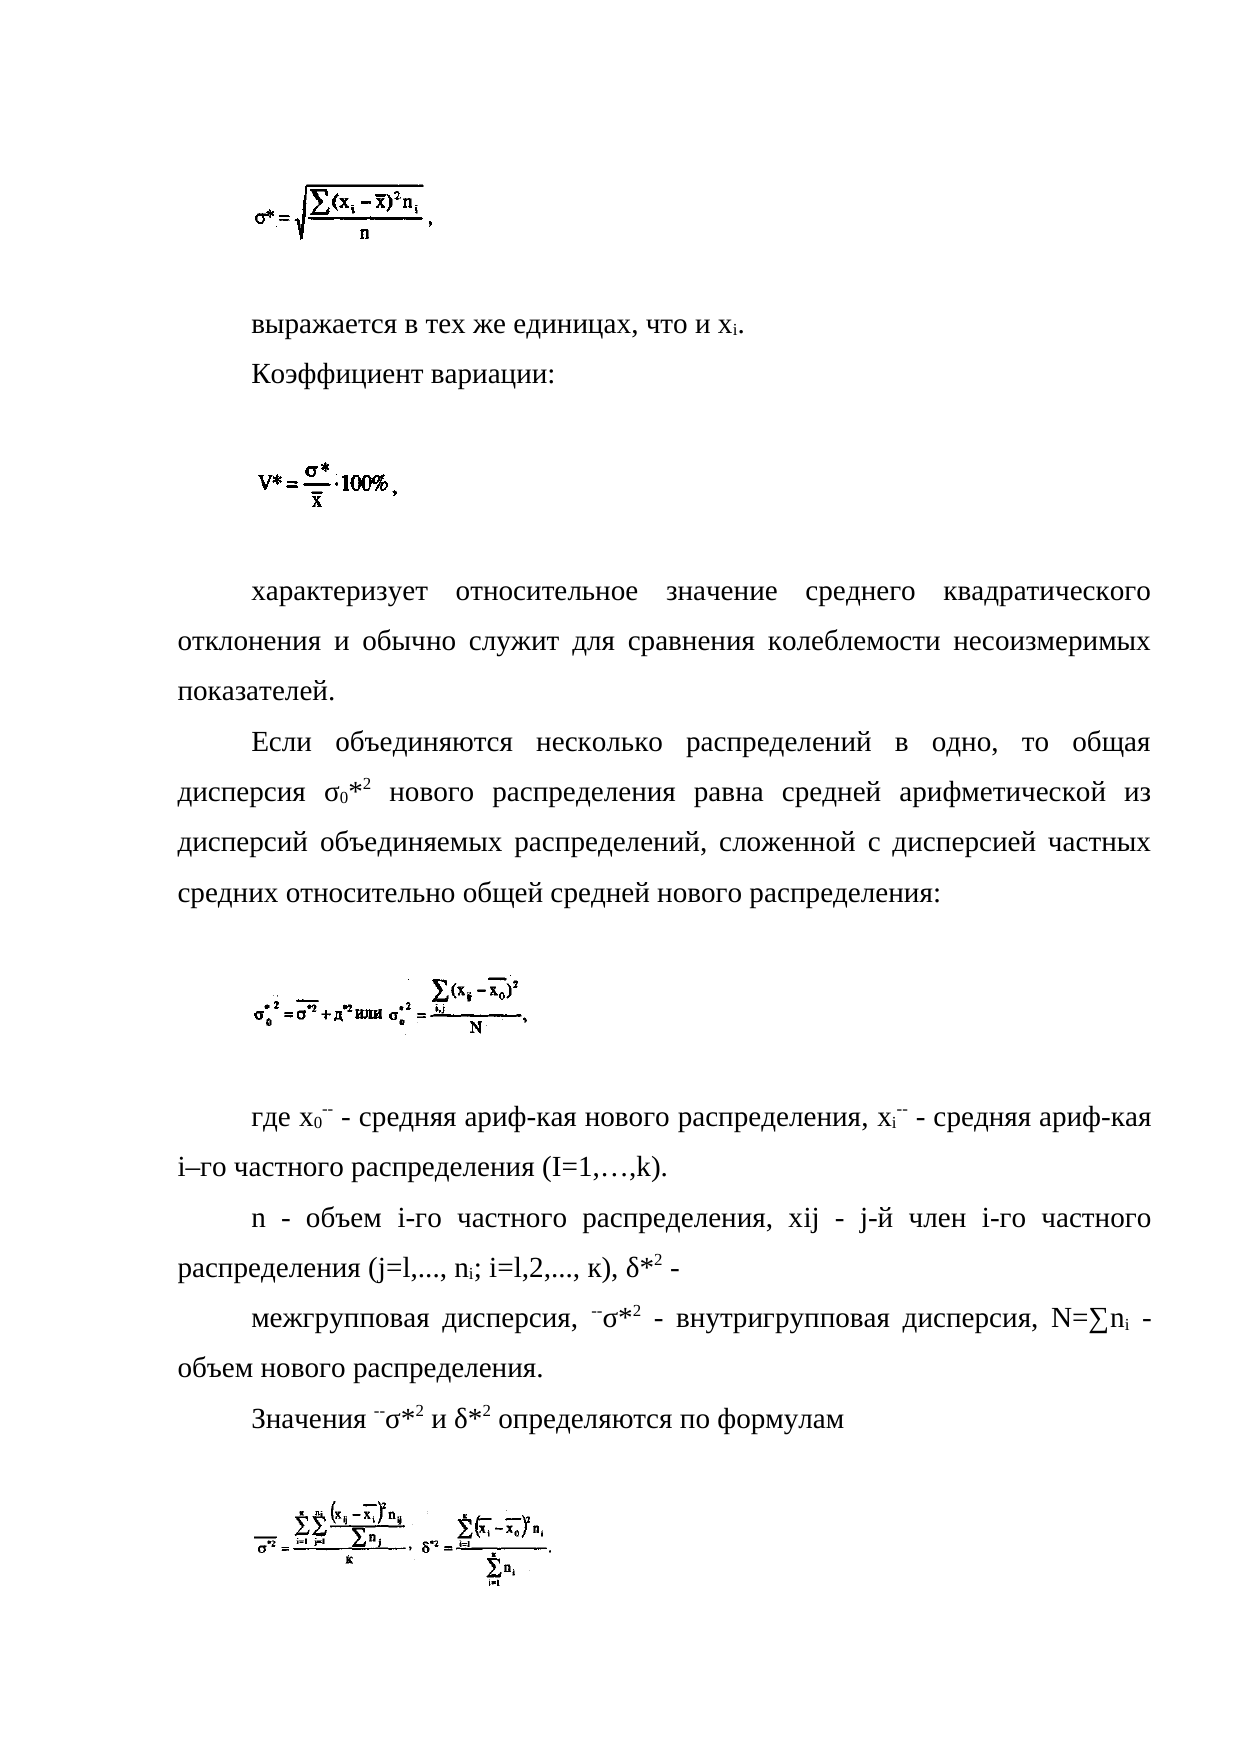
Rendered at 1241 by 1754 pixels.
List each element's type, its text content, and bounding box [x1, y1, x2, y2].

picture [251, 177, 436, 242]
text Если объединяются несколько распределений в одно, то общая дисперсия σ0*2 нового распределения равна средней арифметической из дисперсий объединяемых распределений, сложенной с дисперсией частных средних относительно общей средней нового распределения: [177, 724, 1152, 908]
text характеризует относительное значение среднего квадратического отклонения и обычно служит для сравнения колеблемости несоизмеримых показателей. [177, 573, 1152, 707]
picture [251, 456, 402, 509]
text межгрупповая дисперсия, --σ*2 - внутригрупповая дисперсия, N=∑ni - объем нового распределения. [177, 1300, 1152, 1384]
picture [251, 1501, 552, 1588]
text Коэффициент вариации: [177, 356, 1152, 390]
text где x0-- - средняя ариф-кая нового распределения, xi-- - средняя ариф-кая i–го частного распределения (I=1,…,k). [177, 1099, 1152, 1183]
text n - объем i-гo частного распределения, хij - j-й член i-го частного распределения (j=l,..., ni; i=l,2,..., к), δ*2 - [177, 1200, 1152, 1283]
text выражается в тех же единицах, что и хi. [177, 306, 1152, 339]
picture [251, 975, 527, 1035]
text Значения --σ*2 и δ*2 определяются по формулам [177, 1401, 1152, 1434]
